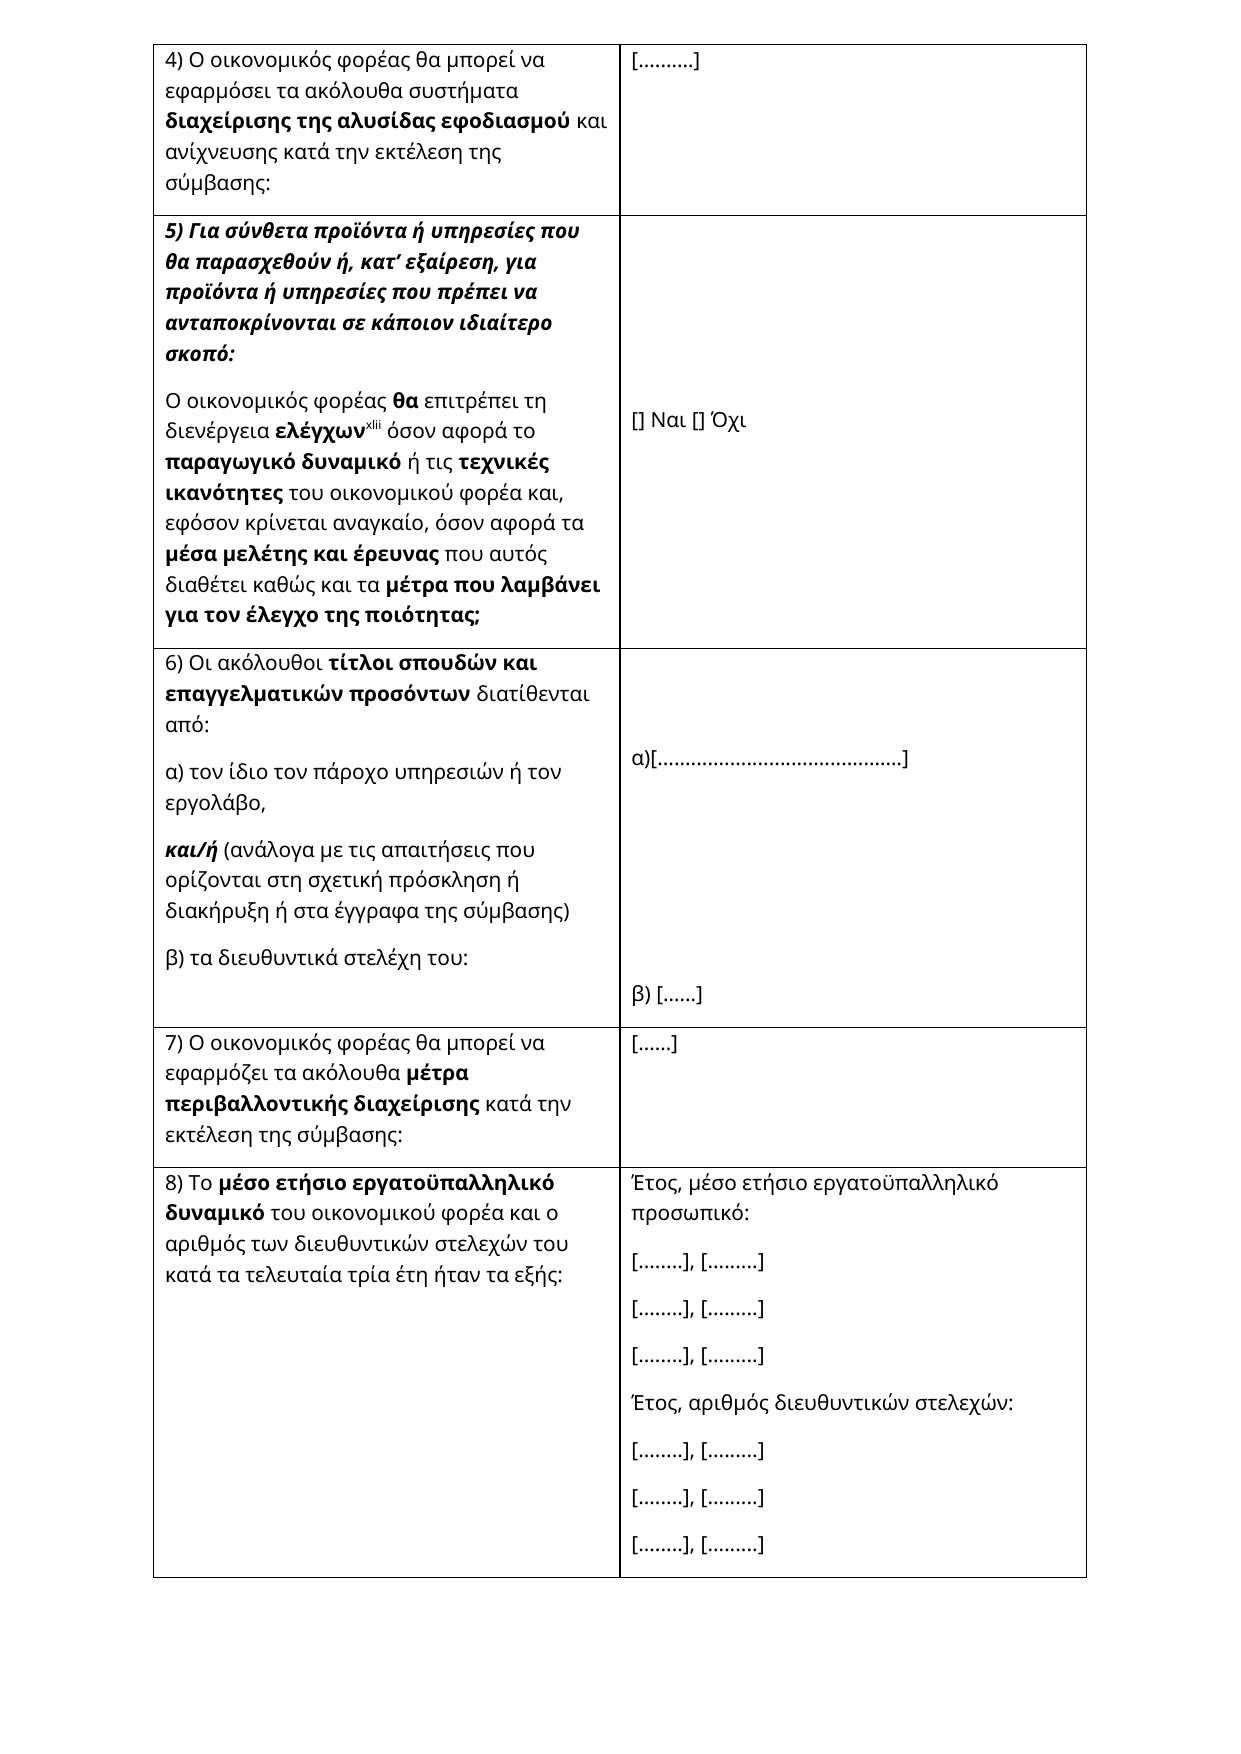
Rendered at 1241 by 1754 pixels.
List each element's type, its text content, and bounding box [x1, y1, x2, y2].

table_cell 8) Το μέσο ετήσιο εργατοϋπαλληλικό δυναμικό του οικονομικού φορέα και ο αριθμός των διευθυντικών στελεχών του κατά τα τελευταία τρία έτη ήταν τα εξής: [154, 1168, 619, 1577]
table_cell Έτος, μέσο ετήσιο εργατοϋπαλληλικό προσωπικό: [........], [.........] [........], [.........] [........], [.........] Έτος, αριθμός διευθυντικών στελεχών: [........], [.........] [........], [.........] [........], [.........] [621, 1168, 1086, 1577]
table_cell [……] [621, 1028, 1086, 1167]
table_cell α)[......................................……] β) [……] [621, 649, 1086, 1027]
table_cell 7) Ο οικονομικός φορέας θα μπορεί να εφαρμόζει τα ακόλουθα μέτρα περιβαλλοντικής διαχείρισης κατά την εκτέλεση της σύμβασης: [154, 1028, 619, 1167]
table_cell [....……] [621, 45, 1086, 215]
table_cell [] Ναι [] Όχι [621, 216, 1086, 647]
table_cell 5) Για σύνθετα προϊόντα ή υπηρεσίες που θα παρασχεθούν ή, κατ’ εξαίρεση, για προϊόντα ή υπηρεσίες που πρέπει να ανταποκρίνονται σε κάποιον ιδιαίτερο σκοπό: Ο οικονομικός φορέας θα επιτρέπει τη διενέργεια ελέγχων όσον αφορά το παραγωγικό δυναμικό ή τις τεχνικές ικανότητες του οικονομικού φορέα και, εφόσον κρίνεται αναγκαίο, όσον αφορά τα μέσα μελέτης και έρευνας που αυτός διαθέτει καθώς και τα μέτρα που λαμβάνει για τον έλεγχο της ποιότητας; [154, 216, 619, 647]
table_cell 6) Οι ακόλουθοι τίτλοι σπουδών και επαγγελματικών προσόντων διατίθενται από: α) τον ίδιο τον πάροχο υπηρεσιών ή τον εργολάβο, και/ή (ανάλογα με τις απαιτήσεις που ορίζονται στη σχετική πρόσκληση ή διακήρυξη ή στα έγγραφα της σύμβασης) β) τα διευθυντικά στελέχη του: [154, 649, 619, 1027]
table_cell 4) Ο οικονομικός φορέας θα μπορεί να εφαρμόσει τα ακόλουθα συστήματα διαχείρισης της αλυσίδας εφοδιασμού και ανίχνευσης κατά την εκτέλεση της σύμβασης: [154, 45, 619, 215]
